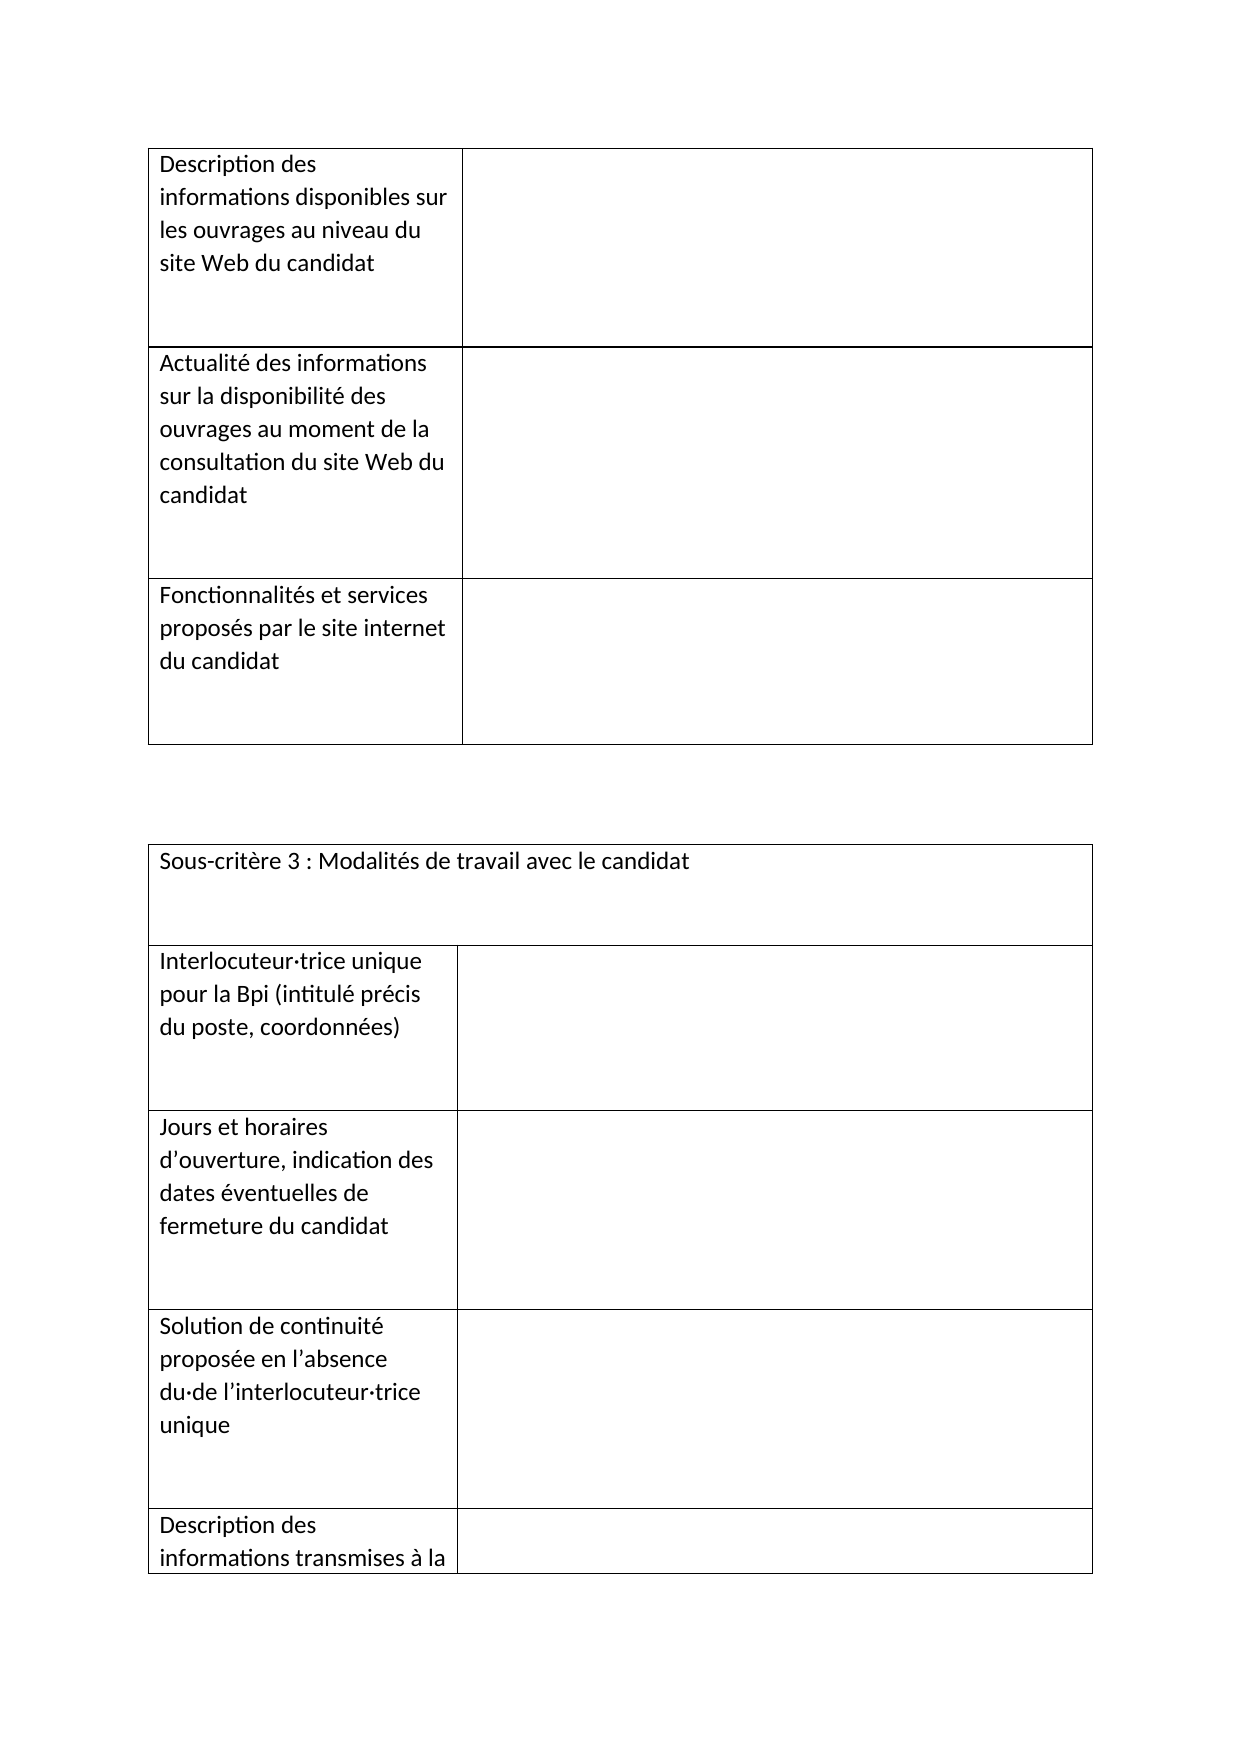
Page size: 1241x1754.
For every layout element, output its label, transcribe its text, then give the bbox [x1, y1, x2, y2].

table_cell Description des informations disponibles sur les ouvrages au niveau du site Web du candidat [149, 149, 462, 346]
table_cell [458, 1509, 1092, 1573]
table_cell Fonctionnalités et services proposés par le site internet du candidat [149, 579, 462, 744]
table_header Sous-critère 3 : Modalités de travail avec le candidat [149, 845, 1092, 944]
table_cell Jours et horaires d’ouverture, indication des dates éventuelles de fermeture du candidat [149, 1111, 457, 1309]
table_cell Interlocuteur·trice unique pour la Bpi (intitulé précis du poste, coordonnées) [149, 946, 457, 1110]
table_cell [149, 1509, 457, 1573]
table_cell [458, 1310, 1092, 1508]
table_cell [463, 149, 1092, 346]
table_cell [463, 348, 1092, 578]
table_cell Actualité des informations sur la disponibilité des ouvrages au moment de la consultation du site Web du candidat [149, 348, 462, 578]
table_cell [458, 1111, 1092, 1309]
table_cell Solution de continuité proposée en l’absence du·de l’interlocuteur·trice unique [149, 1310, 457, 1508]
table_cell [463, 579, 1092, 744]
table_cell [458, 946, 1092, 1110]
